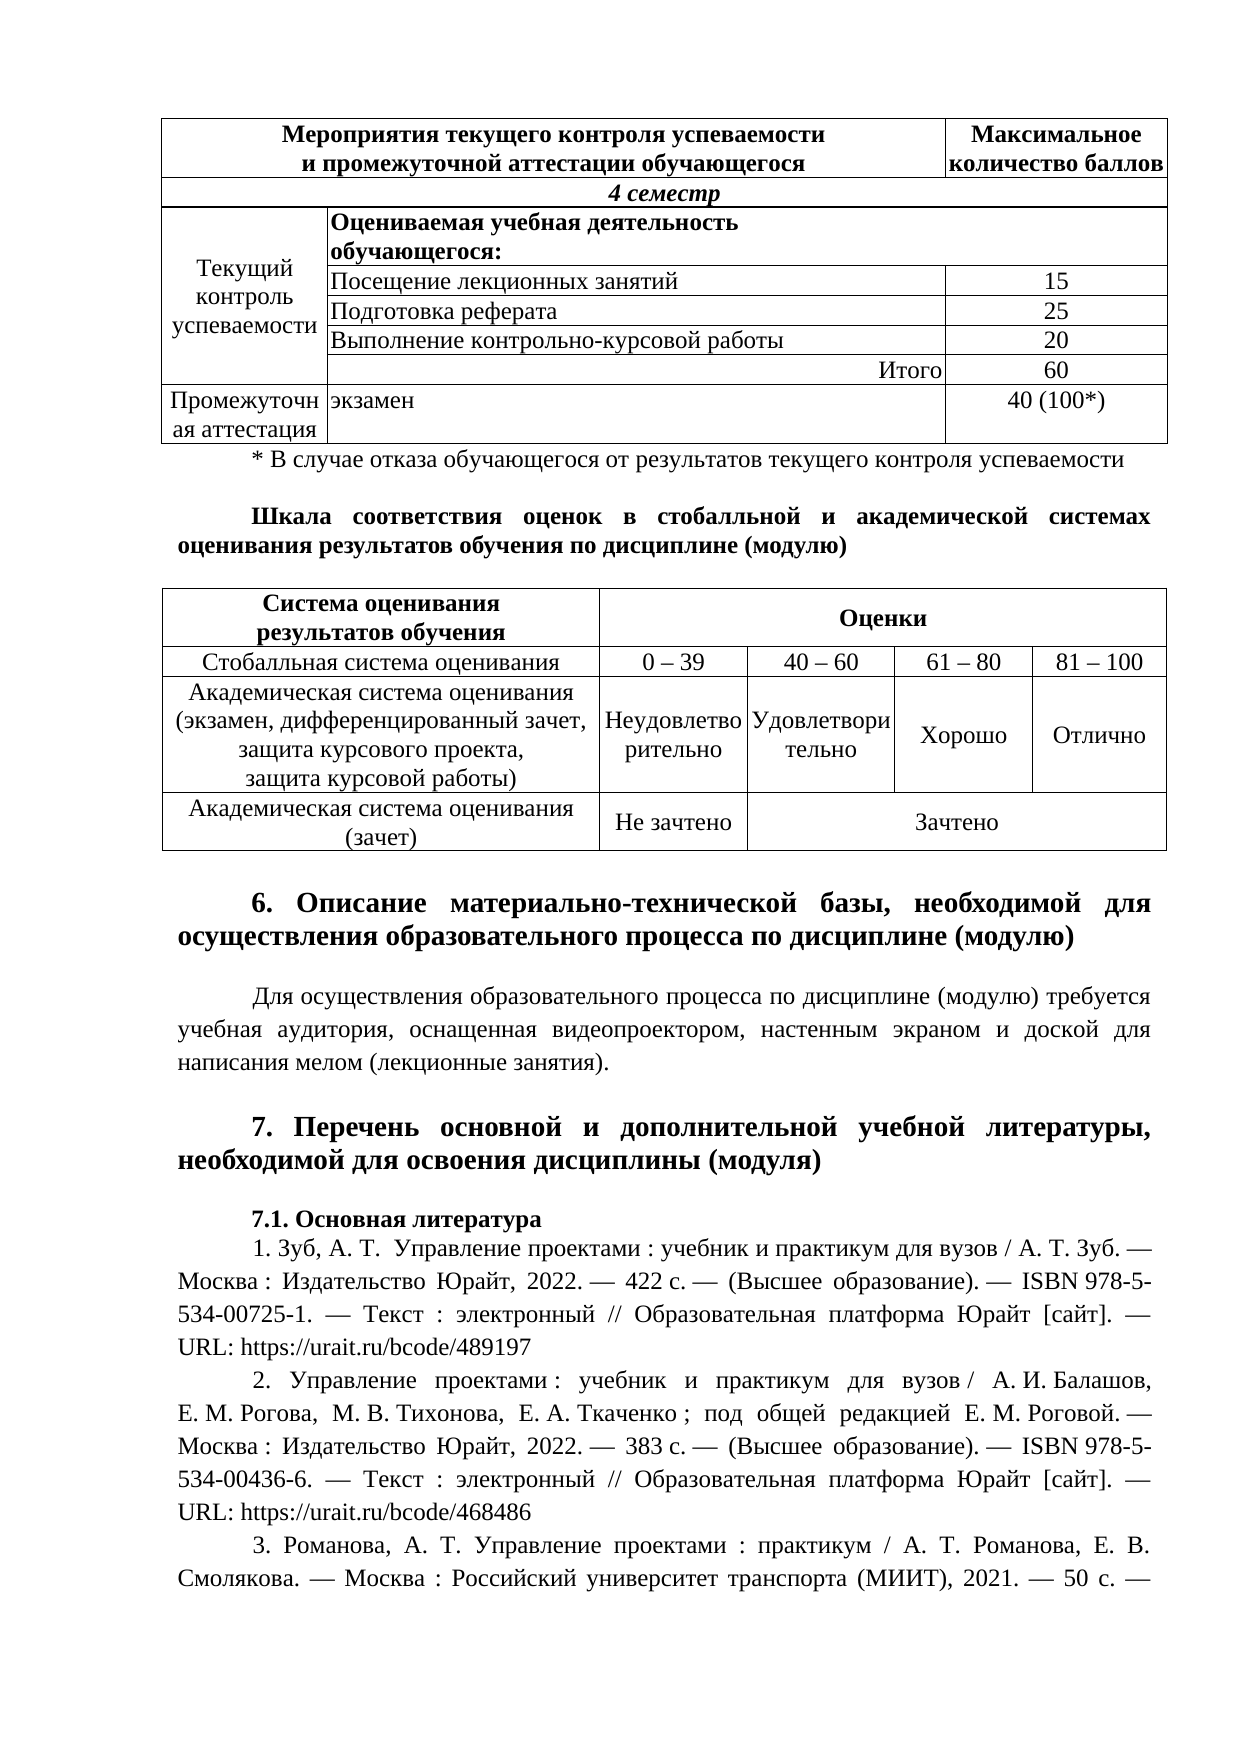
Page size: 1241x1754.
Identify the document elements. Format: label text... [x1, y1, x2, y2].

table_header Оценки [600, 589, 1166, 646]
table_cell экзамен [328, 385, 945, 443]
table_cell Посещение лекционных занятий [328, 266, 945, 295]
table_cell Зачтено [748, 793, 1166, 850]
table_cell 40 (100*) [946, 385, 1167, 443]
table_cell Выполнение контрольно-курсовой работы [328, 326, 945, 354]
table_header Система оценивания результатов обучения [163, 589, 599, 646]
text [177, 1530, 1152, 1592]
text 7.1. Основная литература [177, 1204, 1152, 1233]
table_cell 60 [946, 355, 1167, 384]
table_cell 15 [946, 266, 1167, 295]
table_cell 0 – 39 [600, 647, 747, 676]
table_cell 61 – 80 [895, 647, 1032, 676]
table_cell 40 – 60 [748, 647, 894, 676]
table_cell Оцениваемая учебная деятельность обучающегося: [328, 208, 1167, 265]
table_cell Не зачтено [600, 793, 747, 850]
text Шкала соответствия оценок в стобалльной и академической системах оценивания результатов обучения по дисциплине (модулю) [177, 501, 1152, 559]
table_cell Академическая система оценивания (зачет) [163, 793, 599, 850]
table_cell Итого [328, 355, 945, 384]
table_header Максимальное количество баллов [946, 119, 1167, 177]
table_cell Стобалльная система оценивания [163, 647, 599, 676]
text 1. Зуб, А. Т. Управление проектами : учебник и практикум для вузов / А. Т. Зуб. — Москва : Издательство Юрайт, 2022. — 422 с. — (Высшее образование). — ISBN 978-5-534-00725-1. — Текст : электронный // Образовательная платформа Юрайт [сайт]. — URL: https://urait.ru/bcode/489197 [177, 1233, 1152, 1361]
text 2. Управление проектами : учебник и практикум для вузов / А. И. Балашов, Е. М. Рогова, М. В. Тихонова, Е. А. Ткаченко ; под общей редакцией Е. М. Роговой. — Москва : Издательство Юрайт, 2022. — 383 с. — (Высшее образование). — ISBN 978-5-534-00436-6. — Текст : электронный // Образовательная платформа Юрайт [сайт]. — URL: https://urait.ru/bcode/468486 [177, 1365, 1152, 1526]
table_cell Текущий контроль успеваемости [162, 208, 327, 384]
table_cell 25 [946, 296, 1167, 324]
table_cell Отлично [1033, 677, 1166, 792]
table_cell Неудовлетворительно [600, 677, 747, 792]
text 7. Перечень основной и дополнительной учебной литературы, необходимой для освоения дисциплины (модуля) [177, 1109, 1152, 1176]
table_cell 81 – 100 [1033, 647, 1166, 676]
text 6. Описание материально-технической базы, необходимой для осуществления образовательного процесса по дисциплине (модулю) [177, 885, 1152, 952]
table_cell Академическая система оценивания (экзамен, дифференцированный зачет, защита курсового проекта, защита курсовой работы) [163, 677, 599, 792]
table_cell Промежуточная аттестация [162, 385, 327, 443]
text * В случае отказа обучающегося от результатов текущего контроля успеваемости [177, 444, 1152, 472]
table_header Мероприятия текущего контроля успеваемости и промежуточной аттестации обучающегося [162, 119, 945, 177]
table_cell Хорошо [895, 677, 1032, 792]
table_cell Подготовка реферата [328, 296, 945, 324]
table_cell 4 семестр [162, 178, 1167, 206]
table_cell Удовлетворительно [748, 677, 894, 792]
table_cell 20 [946, 326, 1167, 354]
text Для осуществления образовательного процесса по дисциплине (модулю) требуется учебная аудитория, оснащенная видеопроектором, настенным экраном и доской для написания мелом (лекционные занятия). [177, 981, 1152, 1076]
